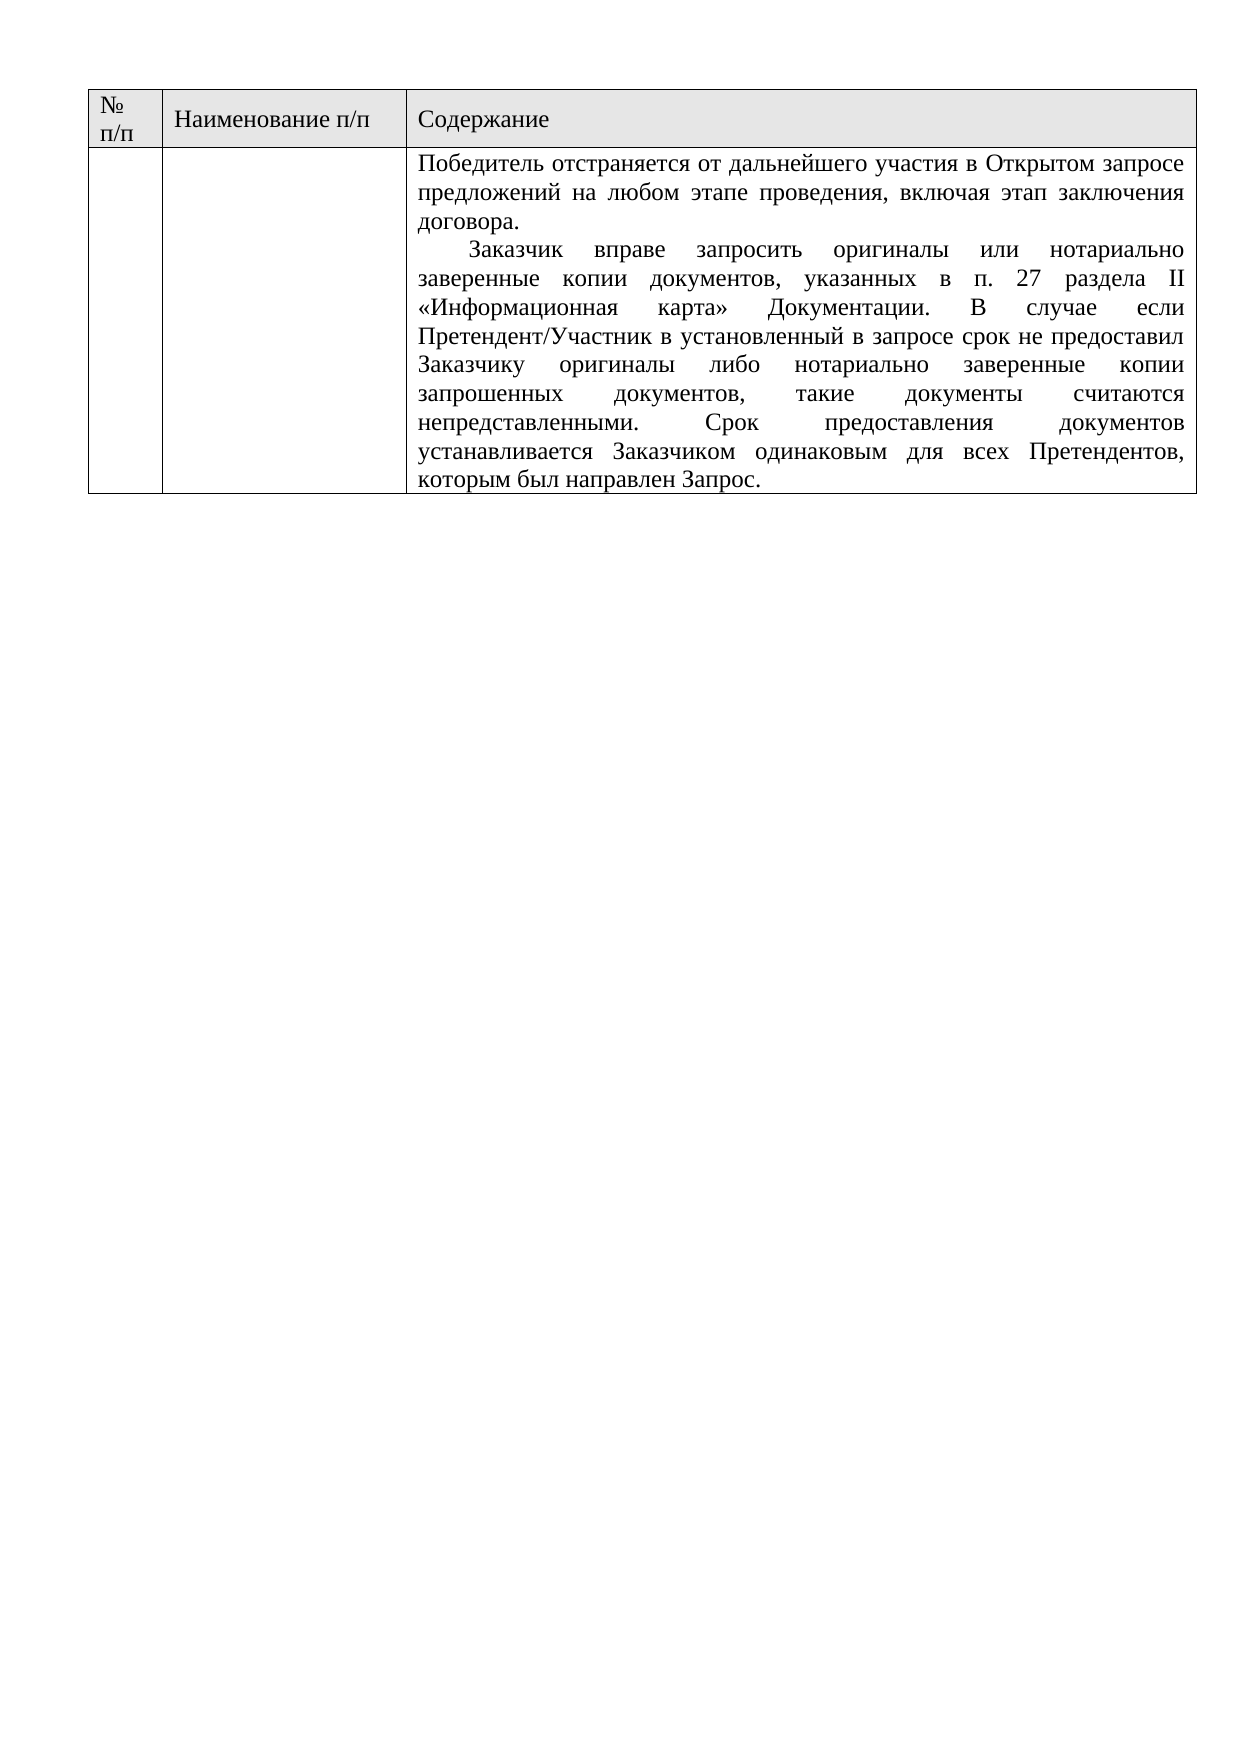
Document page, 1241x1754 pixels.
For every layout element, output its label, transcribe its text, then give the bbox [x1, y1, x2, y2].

table_header Наименование п/п [163, 90, 406, 147]
table_header Содержание [407, 90, 1196, 147]
table_header № п/п [89, 90, 162, 147]
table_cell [163, 148, 406, 493]
table_cell [89, 148, 162, 493]
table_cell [407, 148, 1196, 493]
